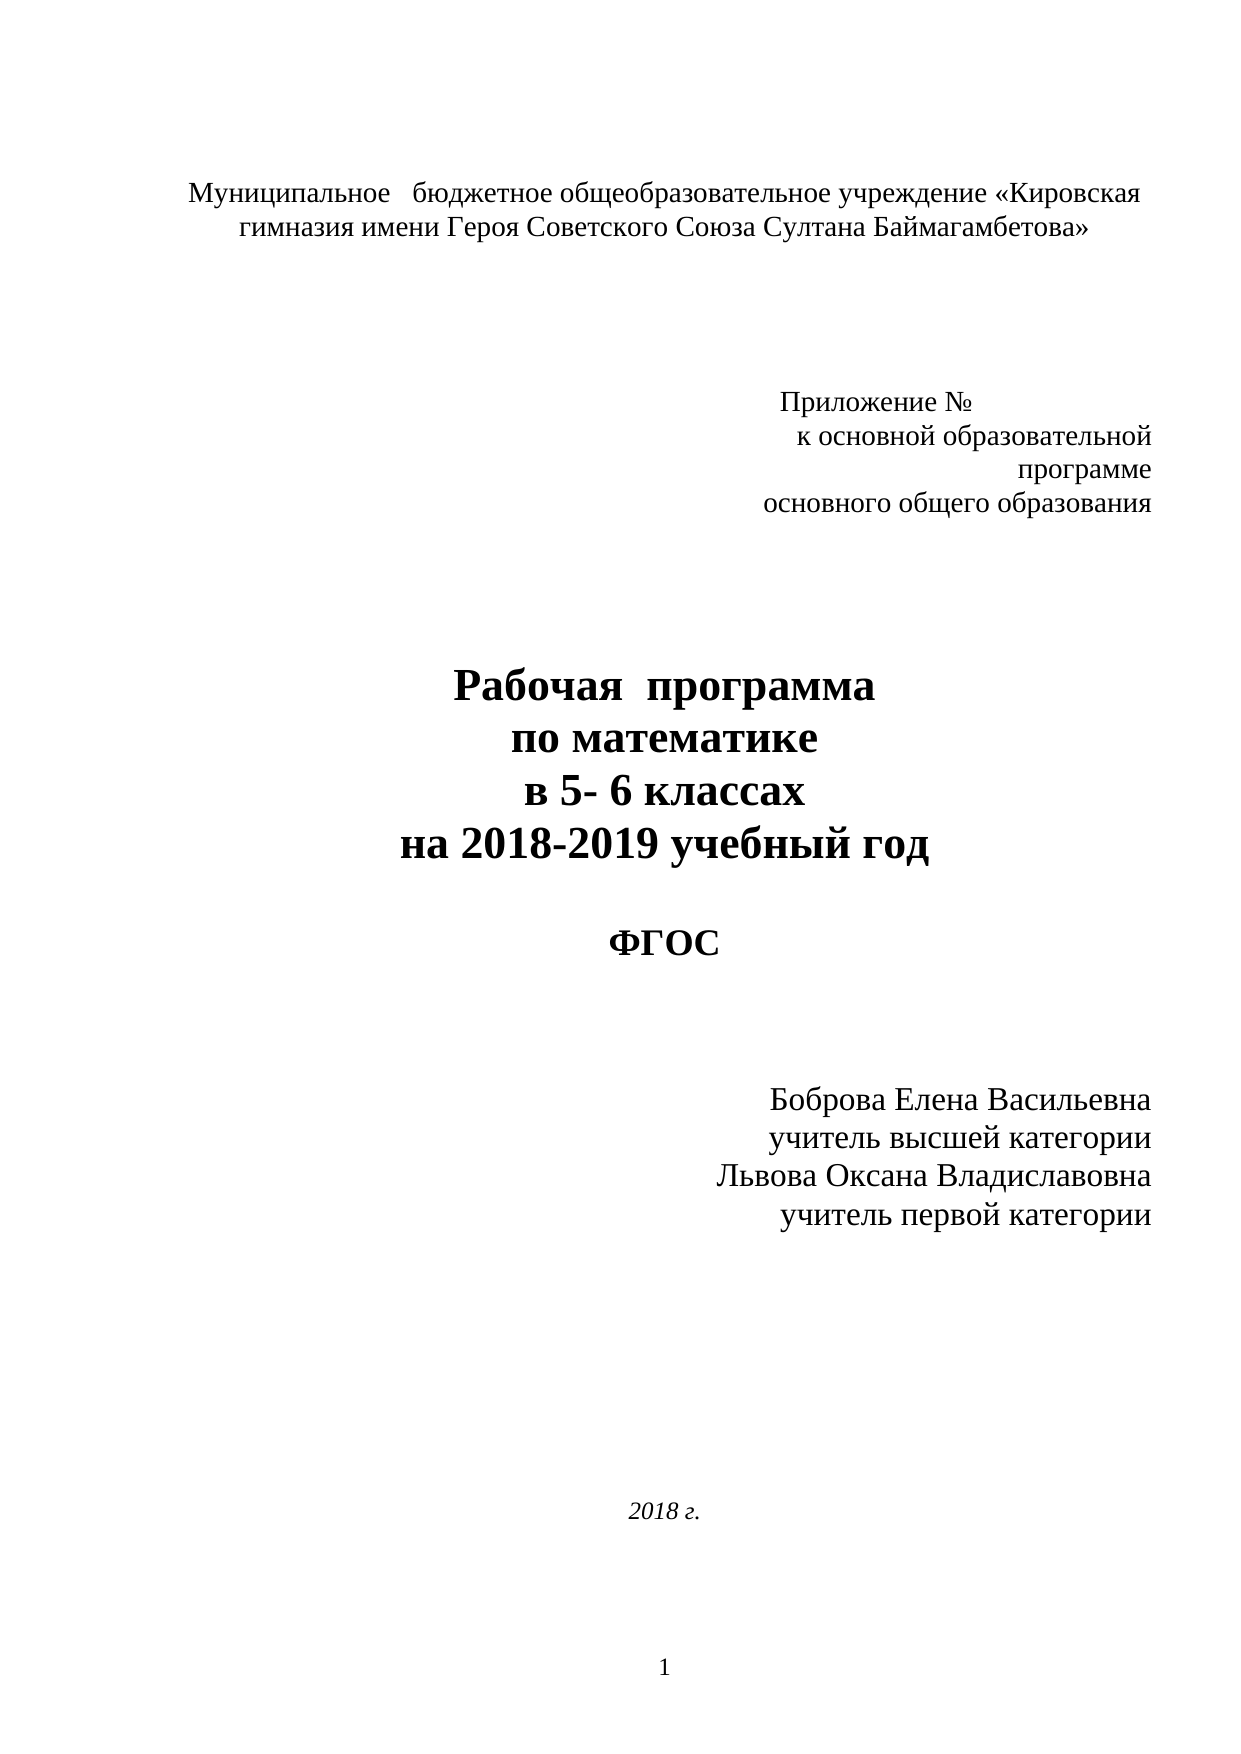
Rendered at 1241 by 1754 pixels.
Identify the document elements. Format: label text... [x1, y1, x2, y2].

text Муниципальное бюджетное общеобразовательное учреждение «Кировская гимназия имени Героя Советского Союза Султана Баймагамбетова» [177, 176, 1152, 243]
text ФГОС [177, 921, 1152, 964]
text программе [177, 451, 1152, 485]
text учитель первой категории [177, 1194, 1152, 1232]
text Приложение № [177, 384, 1152, 418]
text к основной образовательной [177, 418, 1152, 451]
text Боброва Елена Васильевна [177, 1079, 1152, 1117]
text в 5- 6 классах [177, 763, 1152, 815]
text на 2018-2019 учебный год [177, 815, 1152, 868]
text по математике [177, 710, 1152, 763]
text основного общего образования [177, 485, 1152, 518]
text Рабочая программа [177, 657, 1152, 710]
text 2018 г. [177, 1496, 1152, 1524]
text Львова Оксана Владиславовна [177, 1156, 1152, 1194]
text учитель высшей категории [177, 1117, 1152, 1156]
